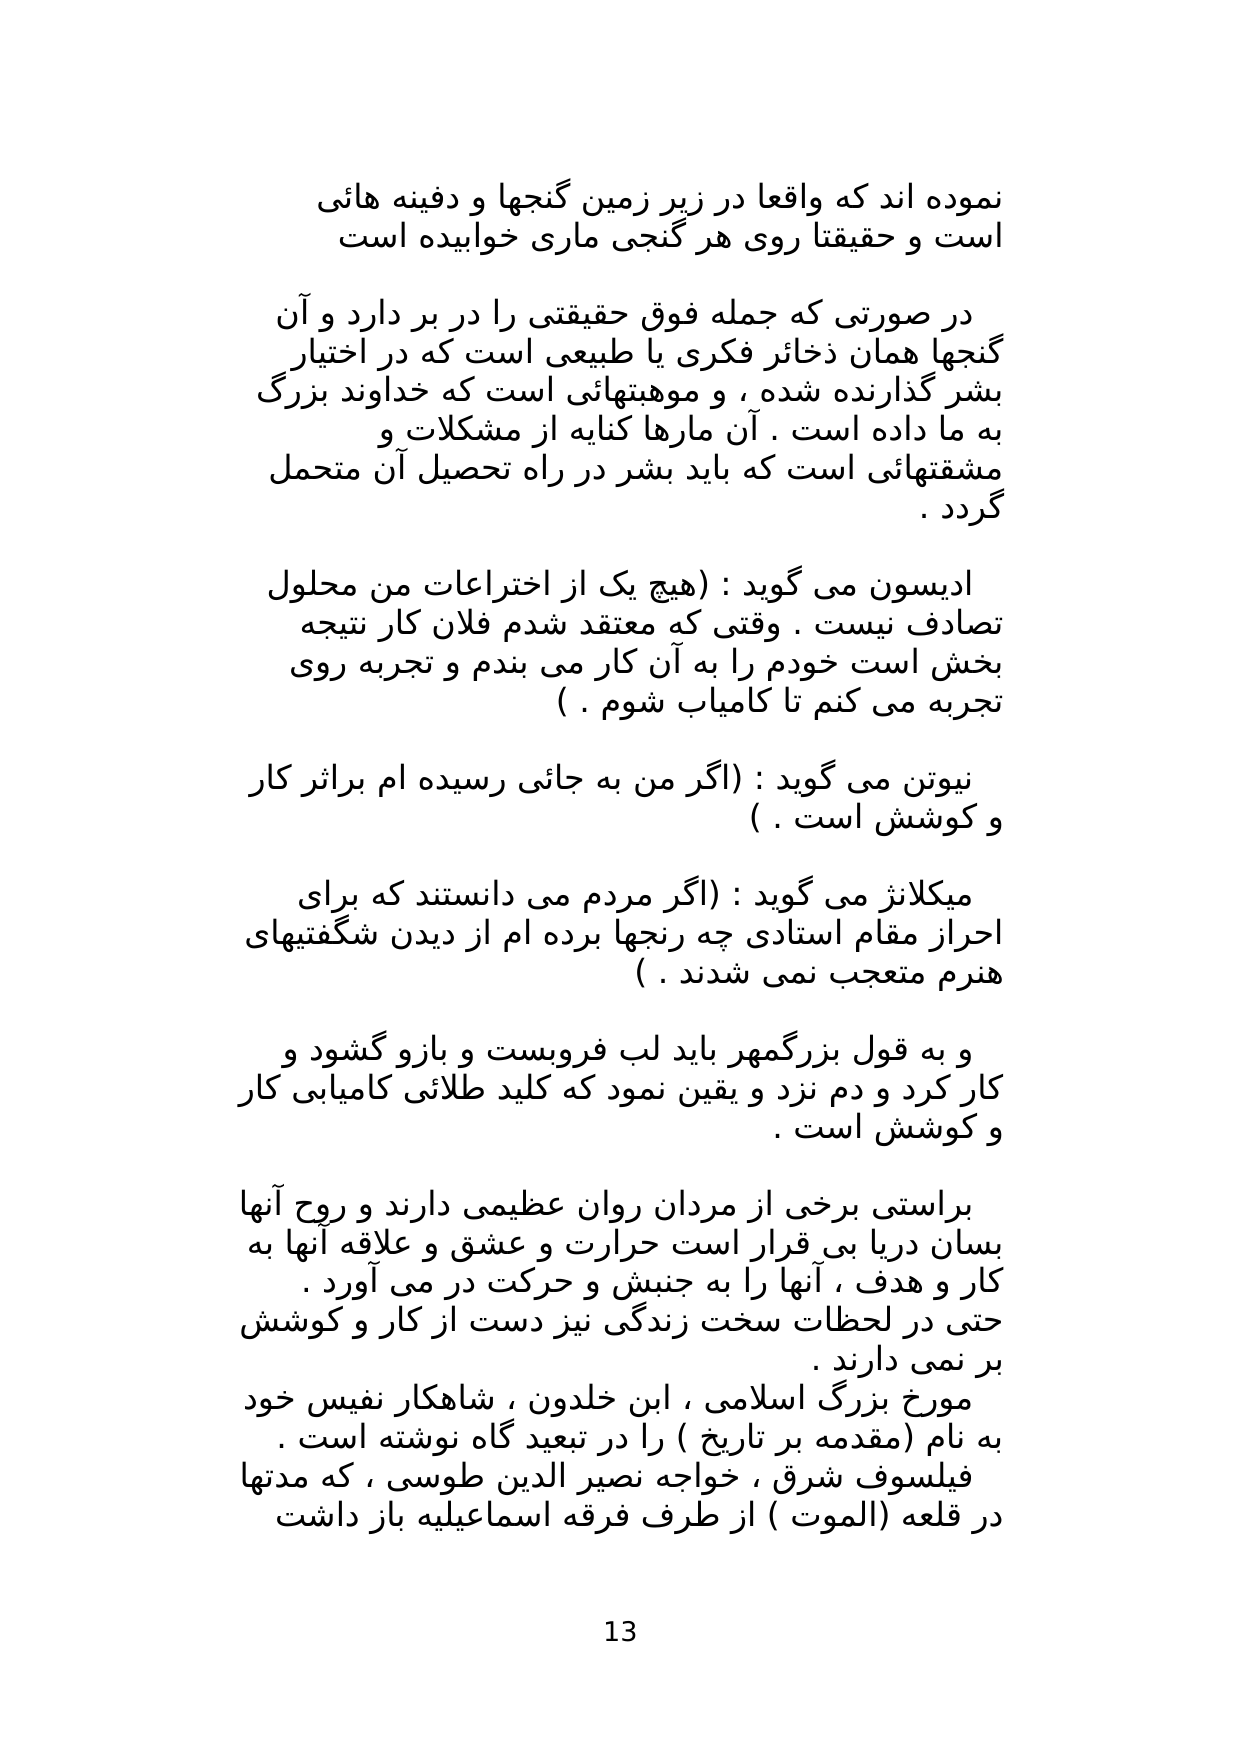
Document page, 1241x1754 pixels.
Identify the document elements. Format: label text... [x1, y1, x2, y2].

text نیوتن می گوید : (اگر من به جائی رسیده ام براثر کار و کوشش است . ) [236, 758, 1004, 836]
text مورخ بزرگ اسلامی ، ابن خلدون ، شاهکار نفیس خود به نام (مقدمه بر تاریخ ) را در تبعید گاه نوشته است . [236, 1378, 1004, 1456]
text میکلانژ می گوید : (اگر مردم می دانستند که برای احراز مقام استادی چه رنجها برده ام از دیدن شگفتیهای هنرم متعجب نمی شدند . ) [236, 874, 1004, 991]
text براستی برخی از مردان روان عظیمی دارند و روح آنها بسان دریا بی قرار است حرارت و عشق و علاقه آنها به کار و هدف ، آنها را به جنبش و حرکت در می آورد . حتی در لحظات سخت زندگی نیز دست از کار و کوشش بر نمی دارند . [236, 1184, 1004, 1378]
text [236, 1456, 1004, 1534]
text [236, 177, 1004, 255]
text و به قول بزرگمهر باید لب فروبست و بازو گشود و کار کرد و دم نزد و یقین نمود که کلید طلائی کامیابی کار و کوشش است . [236, 1029, 1004, 1146]
text در صورتی که جمله فوق حقیقتی را در بر دارد و آن گنجها همان ذخائر فکری یا طبیعی است که در اختیار بشر گذارنده شده ، و موهبتهائی است که خداوند بزرگ به ما داده است . آن مارها کنایه از مشکلات و مشقتهائی است که باید بشر در راه تحصیل آن متحمل گردد . [236, 293, 1004, 526]
text ادیسون می گوید : (هیچ یک از اختراعات من محلول تصادف نیست . وقتی که معتقد شدم فلان کار نتیجه بخش است خودم را به آن کار می بندم و تجربه روی تجربه می کنم تا کامیاب شوم . ) [236, 565, 1004, 720]
